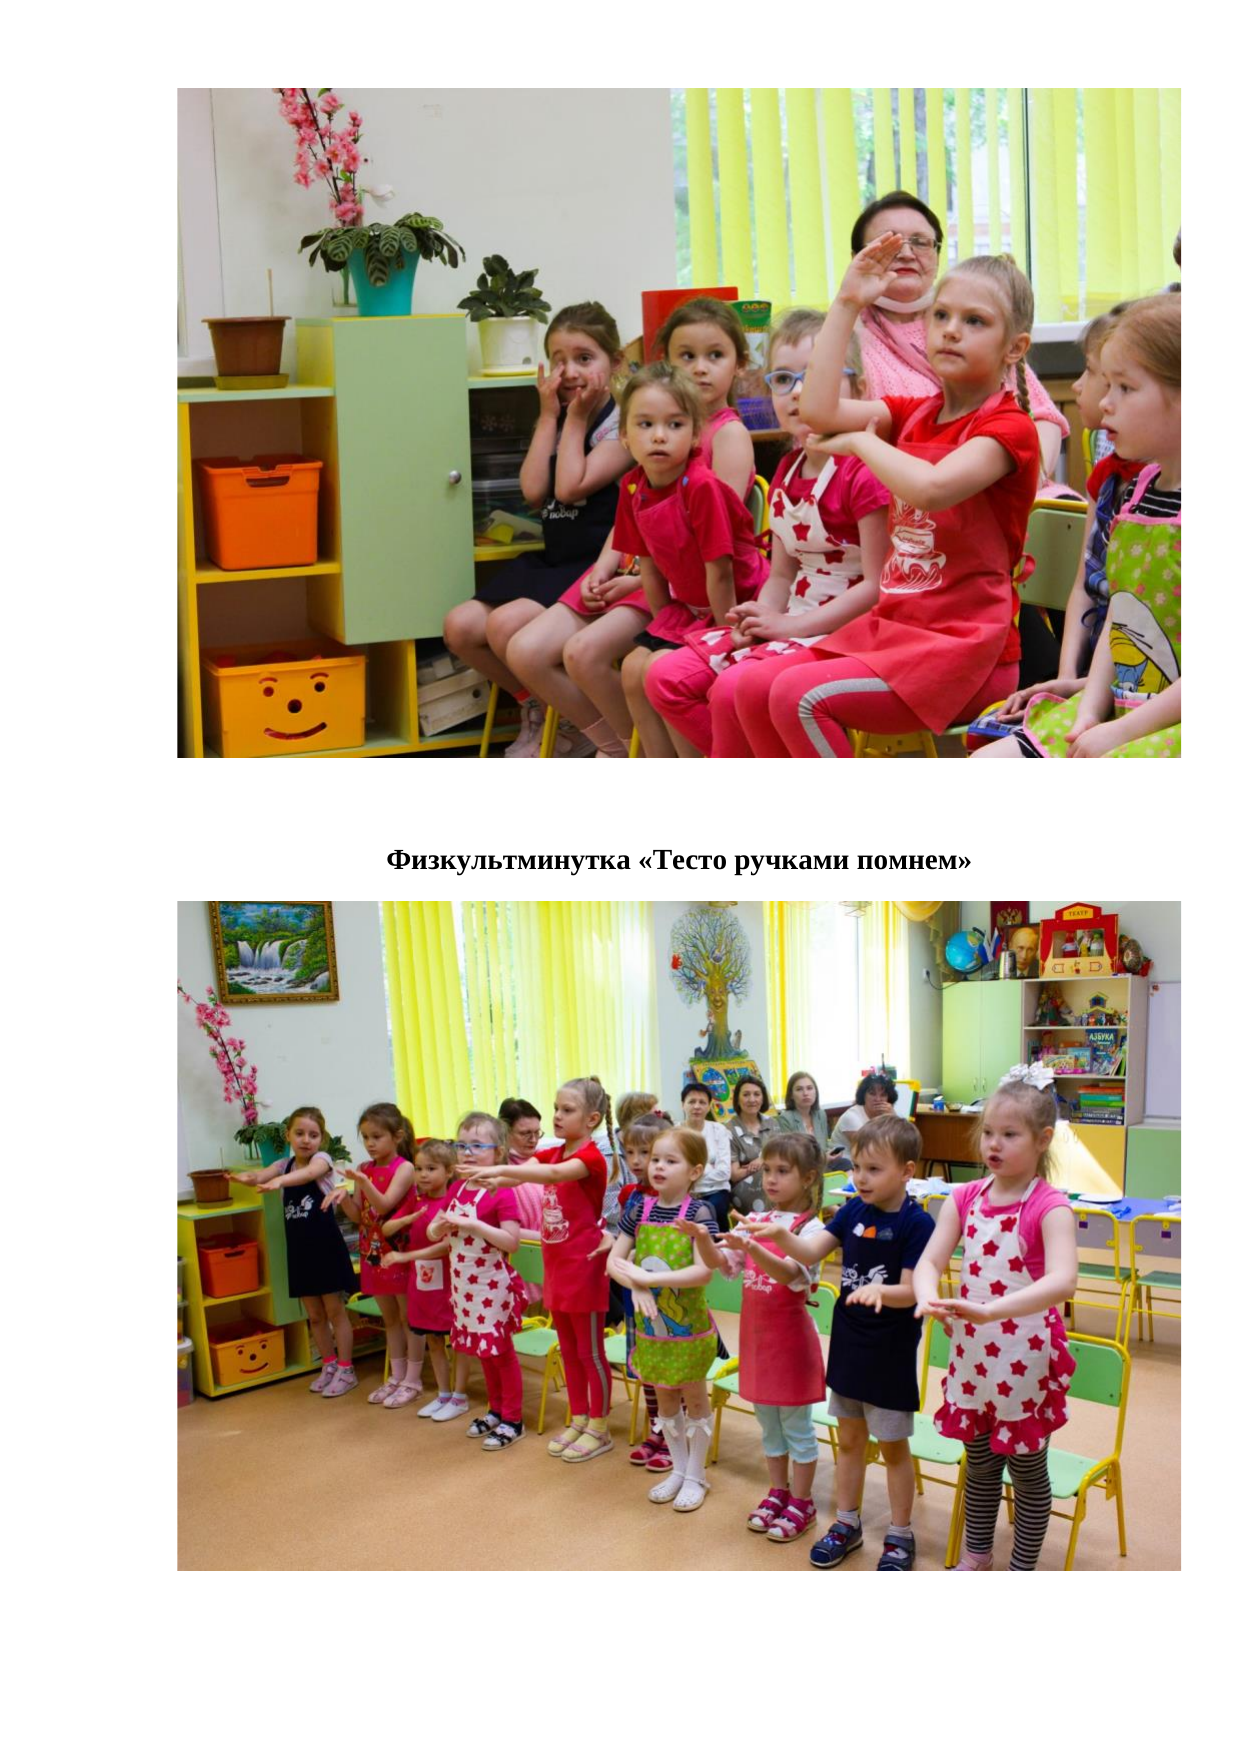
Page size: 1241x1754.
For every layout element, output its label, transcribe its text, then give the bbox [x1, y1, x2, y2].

text Физкультминутка «Тесто ручками помнем» [177, 842, 1181, 876]
picture [177, 901, 1182, 1571]
picture [177, 88, 1182, 758]
